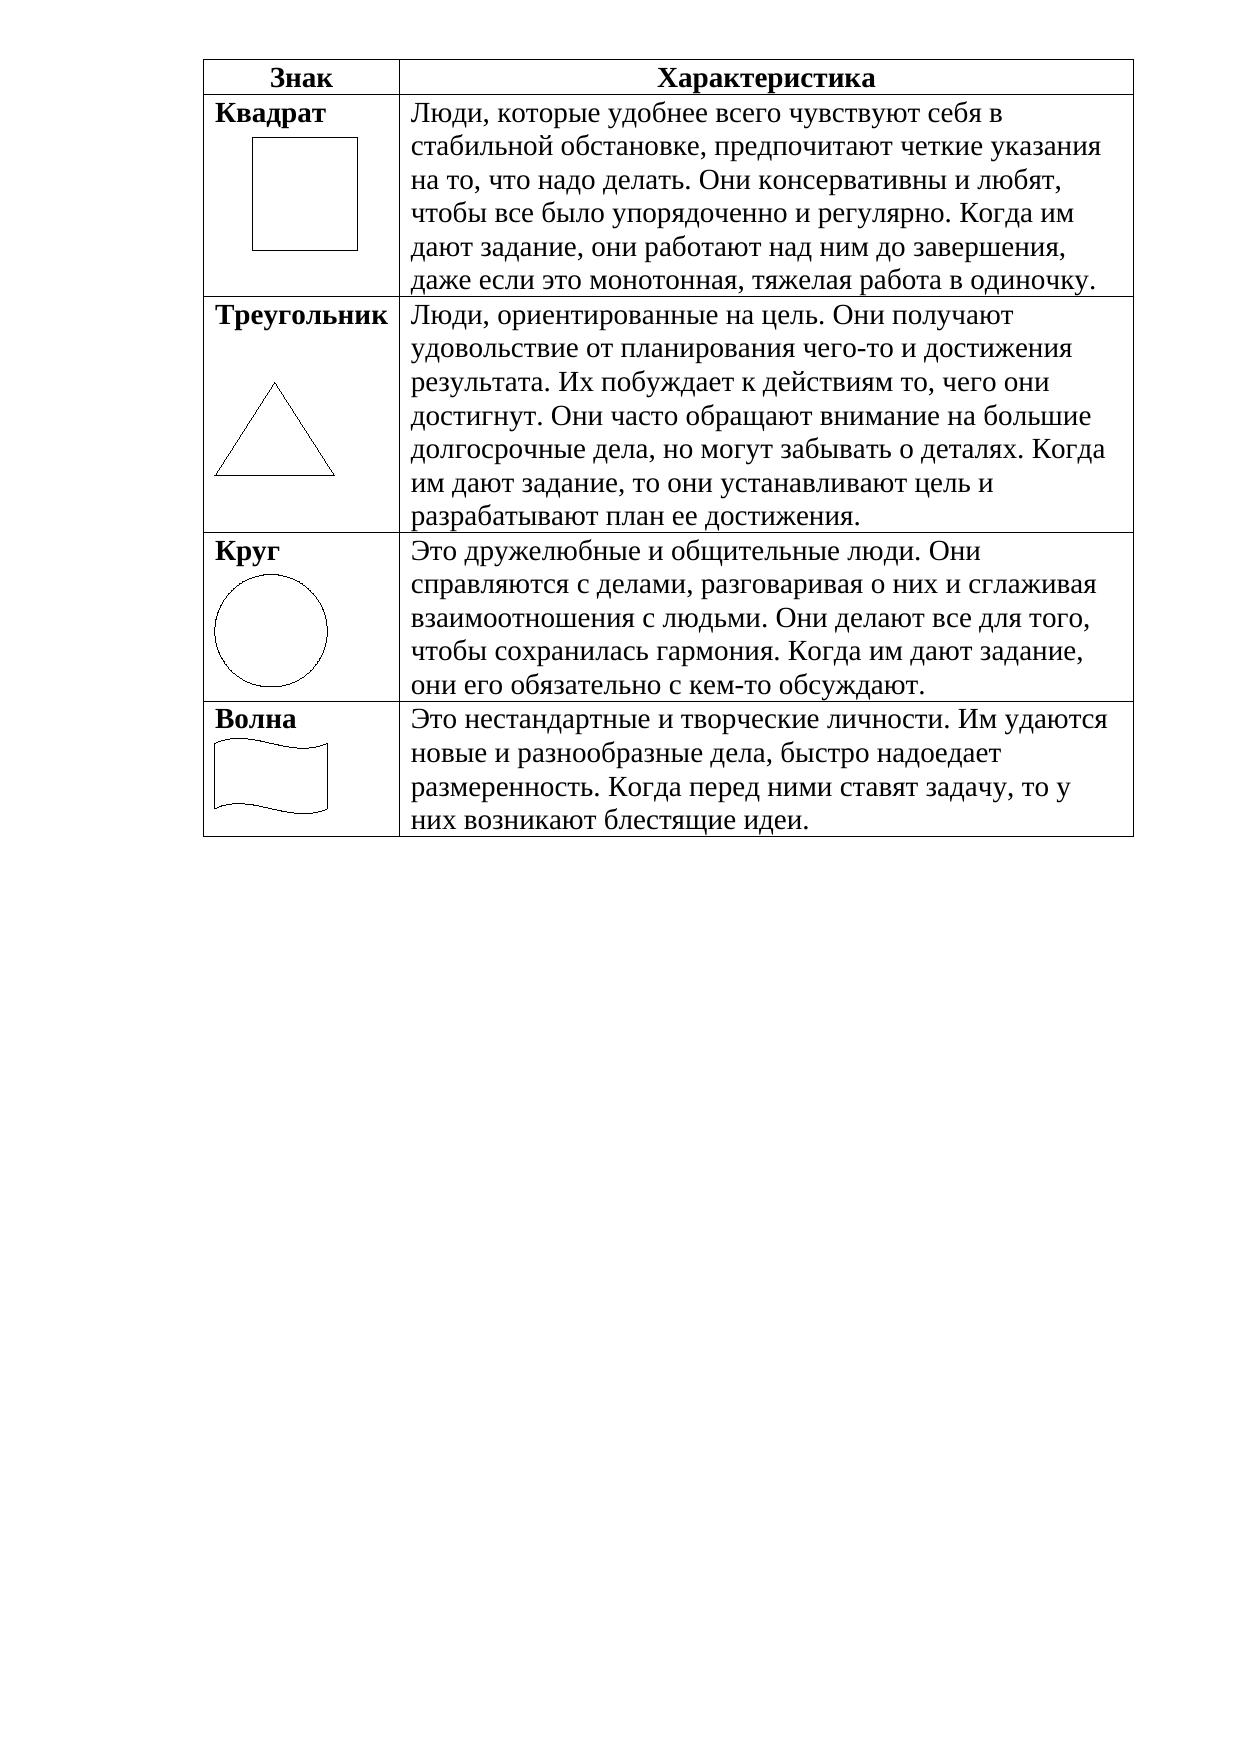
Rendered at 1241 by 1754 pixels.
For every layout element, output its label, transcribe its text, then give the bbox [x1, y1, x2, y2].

table_cell Это дружелюбные и общительные люди. Они справляются с делами, разговаривая о них и сглаживая взаимоотношения с людьми. Они делают все для того, чтобы сохранилась гармония. Когда им дают задание, они его обязательно с кем-то обсуждают. [400, 533, 1133, 701]
table_cell Люди, ориентированные на цель. Они получают удовольствие от планирования чего-то и достижения результата. Их побуждает к действиям то, чего они достигнут. Они часто обращают внимание на большие долгосрочные дела, но могут забывать о деталях. Когда им дают задание, то они устанавливают цель и разрабатывают план ее достижения. [400, 297, 1133, 532]
table_cell Люди, которые удобнее всего чувствуют себя в стабильной обстановке, предпочитают четкие указания на то, что надо делать. Они консервативны и любят, чтобы все было упорядоченно и регулярно. Когда им дают задание, они работают над ним до завершения, даже если это монотонная, тяжелая работа в одиночку. [400, 95, 1133, 296]
table_cell Квадрат [204, 95, 399, 296]
table_cell Волна [204, 702, 399, 836]
table_cell Это нестандартные и творческие личности. Им удаются новые и разнообразные дела, быстро надоедает размеренность. Когда перед ними ставят задачу, то у них возникают блестящие идеи. [400, 702, 1133, 836]
table_header Характеристика [400, 60, 1133, 94]
table_cell Треугольник [204, 297, 399, 532]
table_header Знак [204, 60, 399, 94]
table_cell Круг [204, 533, 399, 701]
